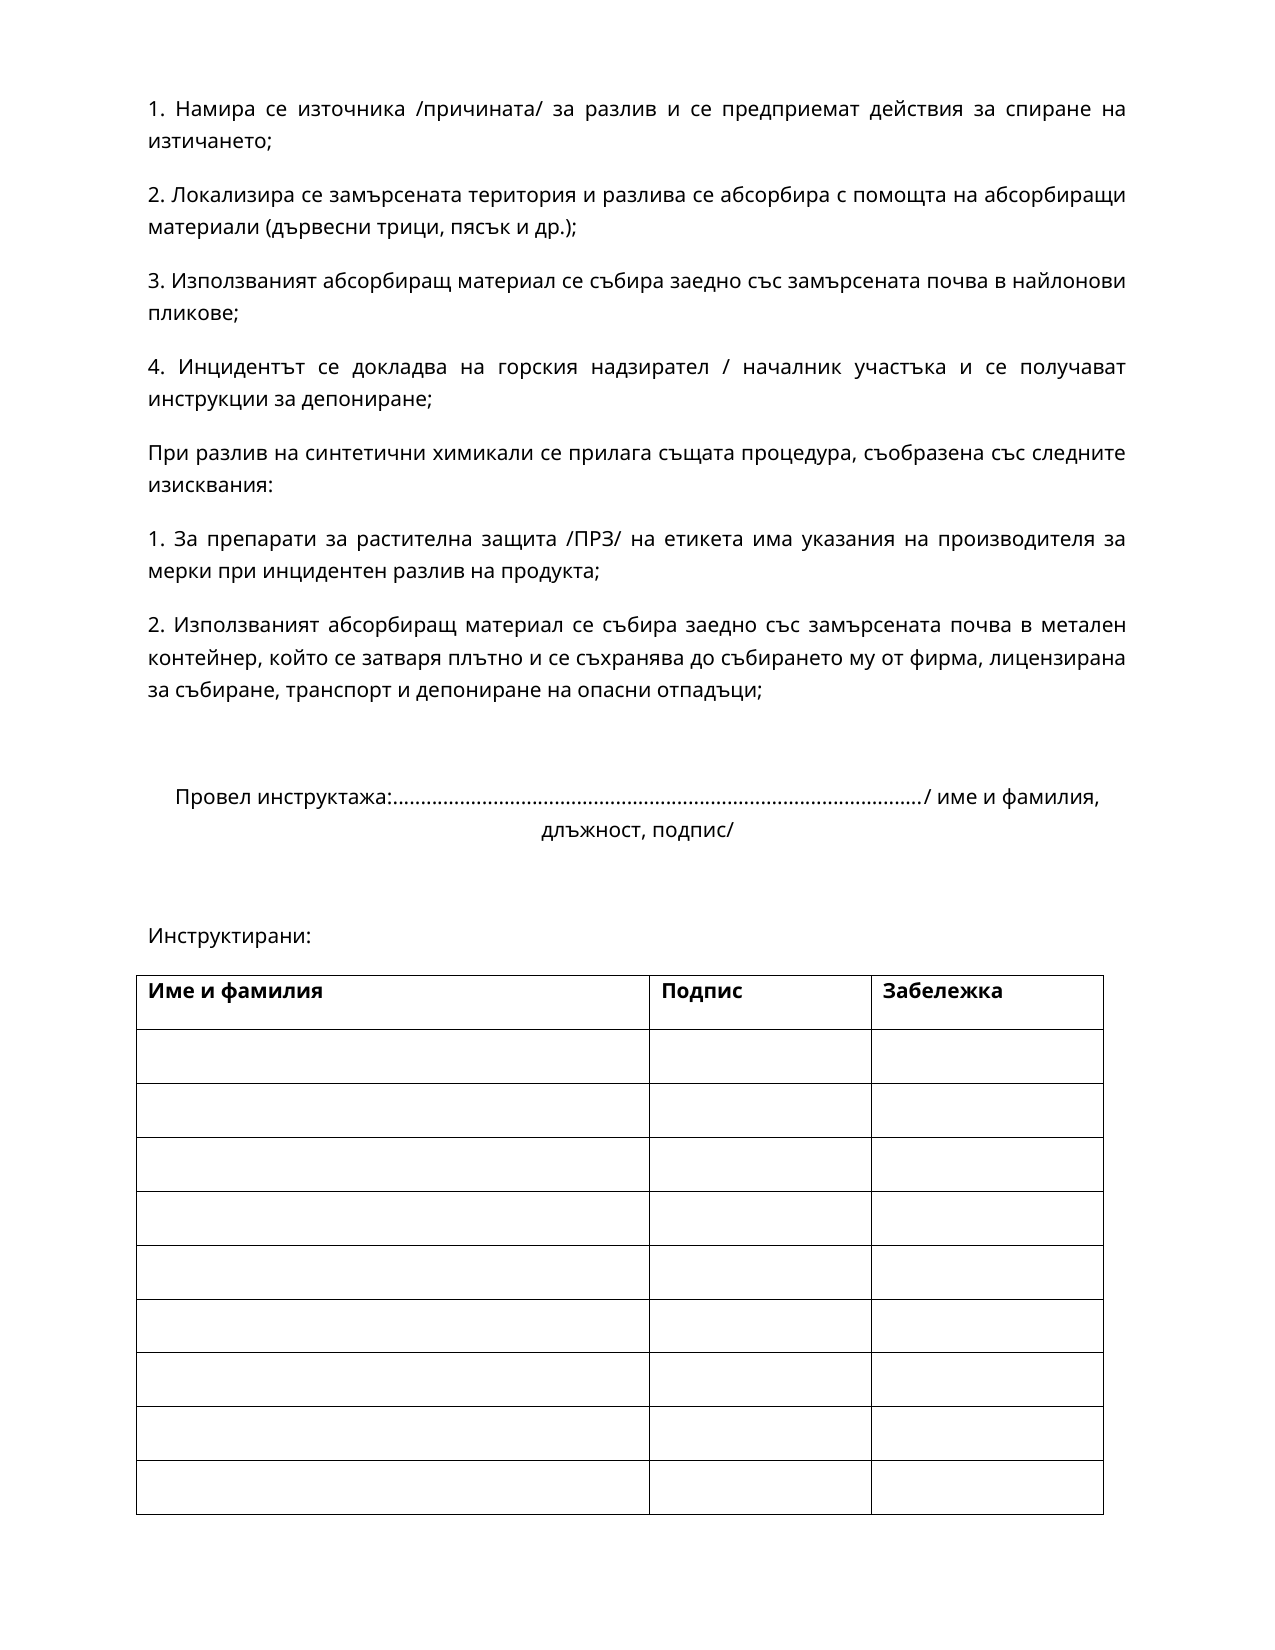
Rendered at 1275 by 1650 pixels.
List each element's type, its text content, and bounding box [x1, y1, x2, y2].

table_cell [872, 1461, 1103, 1514]
table_cell [872, 1030, 1103, 1083]
text 2. Локализира се замърсената територия и разлива се абсорбира с помощта на абсорбиращи материали (дървесни трици, пясък и др.); [148, 180, 1127, 241]
table_header Забележка [872, 976, 1103, 1029]
table_cell [137, 1300, 649, 1352]
table_cell [872, 1192, 1103, 1244]
table_cell [650, 1138, 871, 1191]
table_cell [650, 1084, 871, 1137]
text При разлив на синтетични химикали се прилага същата процедура, съобразена със следните изисквания: [148, 438, 1127, 499]
table_cell [137, 1407, 649, 1460]
table_cell [650, 1030, 871, 1083]
table_cell [137, 1192, 649, 1244]
text 1. За препарати за растителна защита /ПРЗ/ на етикета има указания на производителя за мерки при инцидентен разлив на продукта; [148, 524, 1127, 585]
text 4. Инцидентът се докладва на горския надзирател / началник участъка и се получават инструкции за депониране; [148, 352, 1127, 413]
table_cell [137, 1084, 649, 1137]
table_cell [650, 1300, 871, 1352]
table_cell [872, 1300, 1103, 1352]
table_cell [872, 1138, 1103, 1191]
table_cell [872, 1353, 1103, 1406]
table_cell [137, 1353, 649, 1406]
text Инструктирани: [148, 922, 1127, 950]
table_cell [137, 1030, 649, 1083]
table_cell [872, 1407, 1103, 1460]
text 3. Използваният абсорбиращ материал се събира заедно със замърсената почва в найлонови пликове; [148, 266, 1127, 327]
table_cell [137, 1246, 649, 1298]
text 1. Намира се източника /причината/ за разлив и се предприемат действия за спиране на изтичането; [148, 94, 1127, 155]
table_cell [137, 1461, 649, 1514]
table_cell [650, 1192, 871, 1244]
table_cell [872, 1084, 1103, 1137]
table_cell [650, 1461, 871, 1514]
text Провел инструктажа:.............................................................................................../ име и фамилия, длъжност, подпис/ [148, 782, 1127, 843]
table_cell [650, 1407, 871, 1460]
table_header Подпис [650, 976, 871, 1029]
table_cell [650, 1246, 871, 1298]
table_cell [872, 1246, 1103, 1298]
text 2. Използваният абсорбиращ материал се събира заедно със замърсената почва в метален контейнер, който се затваря плътно и се съхранява до събирането му от фирма, лицензирана за събиране, транспорт и депониране на опасни отпадъци; [148, 610, 1127, 704]
table_cell [137, 1138, 649, 1191]
table_cell [650, 1353, 871, 1406]
table_header Име и фамилия [137, 976, 649, 1029]
